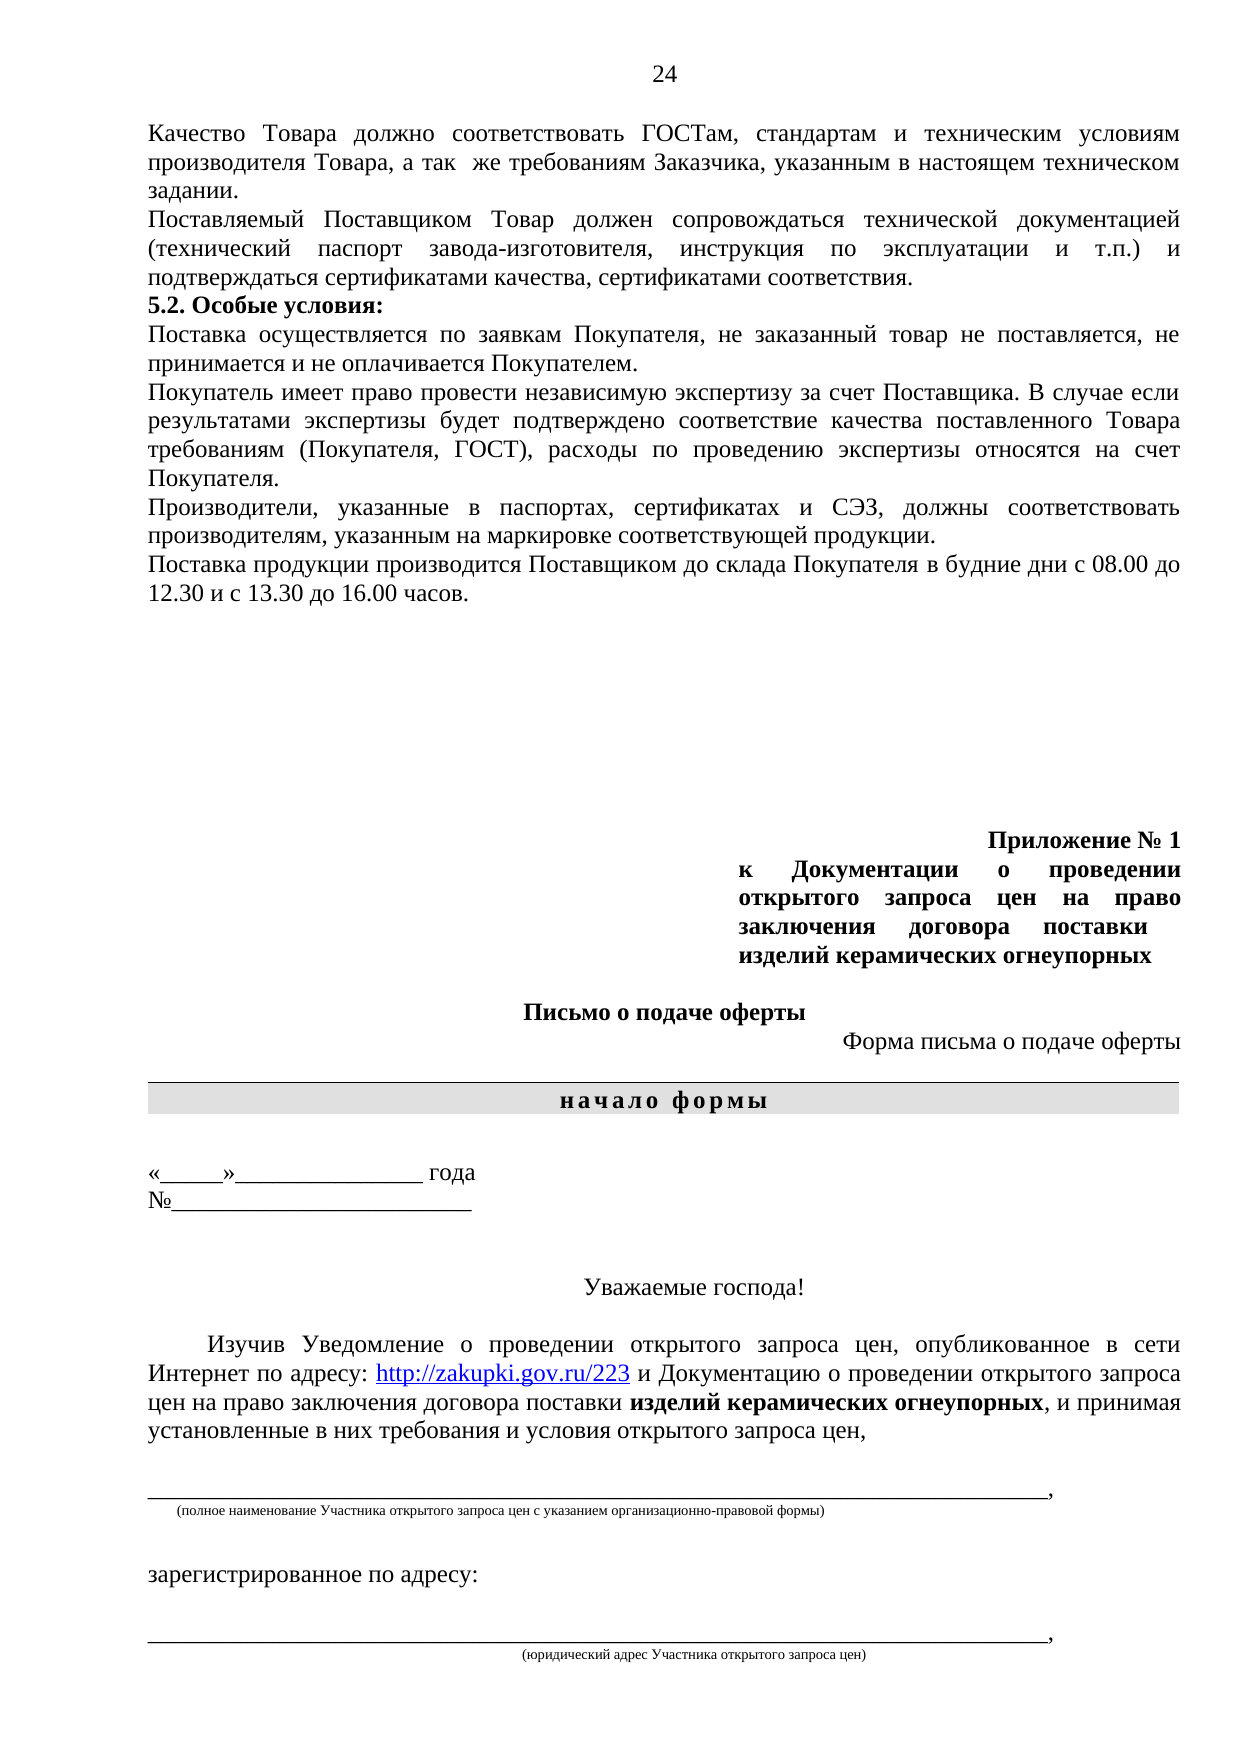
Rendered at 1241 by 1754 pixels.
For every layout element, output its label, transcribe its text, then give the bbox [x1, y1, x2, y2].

text Уважаемые господа! [148, 1272, 1181, 1301]
text Поставляемый Поставщиком Товар должен сопровождаться технической документацией (технический паспорт завода-изготовителя, инструкция по эксплуатации и т.п.) и подтверждаться сертификатами качества, сертификатами соответствия. [148, 204, 1181, 291]
text Изучив Уведомление о проведении открытого запроса цен, опубликованное в сети Интернет по адресу: http://zakupki.gov.ru/223 и Документацию о проведении открытого запроса цен на право заключения договора поставки изделий керамических огнеупорных, и принимая установленные в них требования и условия открытого запроса цен, [148, 1329, 1181, 1444]
text Поставка продукции производится Поставщиком до склада Покупателя в будние дни с 08.00 до 12.30 и с 13.30 до 16.00 часов. [148, 549, 1181, 607]
text Поставка осуществляется по заявкам Покупателя, не заказанный товар не поставляется, не принимается и не оплачивается Покупателем. [148, 319, 1181, 377]
text ________________________________________________________________________, [148, 1473, 1181, 1502]
text Форма письма о подаче оферты [148, 1026, 1181, 1055]
text «_____»_______________ года [148, 1157, 635, 1186]
text 5.2. Особые условия: [148, 291, 1181, 319]
text (юридический адрес Участника открытого запроса цен) [148, 1646, 1181, 1674]
text Качество Товара должно соответствовать ГОСТам, стандартам и техническим условиям производителя Товара, а так же требованиям Заказчика, указанным в настоящем техническом задании. [148, 118, 1181, 204]
text Производители, указанные в паспортах, сертификатах и СЭЗ, должны соответствовать производителям, указанным на маркировке соответствующей продукции. [148, 492, 1181, 549]
text (полное наименование Участника открытого запроса цен с указанием организационно-правовой формы) [148, 1502, 1181, 1531]
text к Документации о проведении открытого запроса цен на право заключения договора поставки изделий керамических огнеупорных [561, 854, 1181, 969]
text ________________________________________________________________________, [148, 1617, 1181, 1646]
text зарегистрированное по адресу: [148, 1559, 1181, 1588]
text начало формы [148, 1083, 1179, 1114]
text Покупатель имеет право провести независимую экспертизу за счет Поставщика. В случае если результатами экспертизы будет подтверждено соответствие качества поставленного Товара требованиям (Покупателя, ГОСТ), расходы по проведению экспертизы относятся на счет Покупателя. [148, 377, 1181, 492]
text Письмо о подаче оферты [148, 997, 1181, 1026]
text №________________________ [148, 1186, 635, 1214]
text Приложение № 1 [148, 825, 1181, 854]
